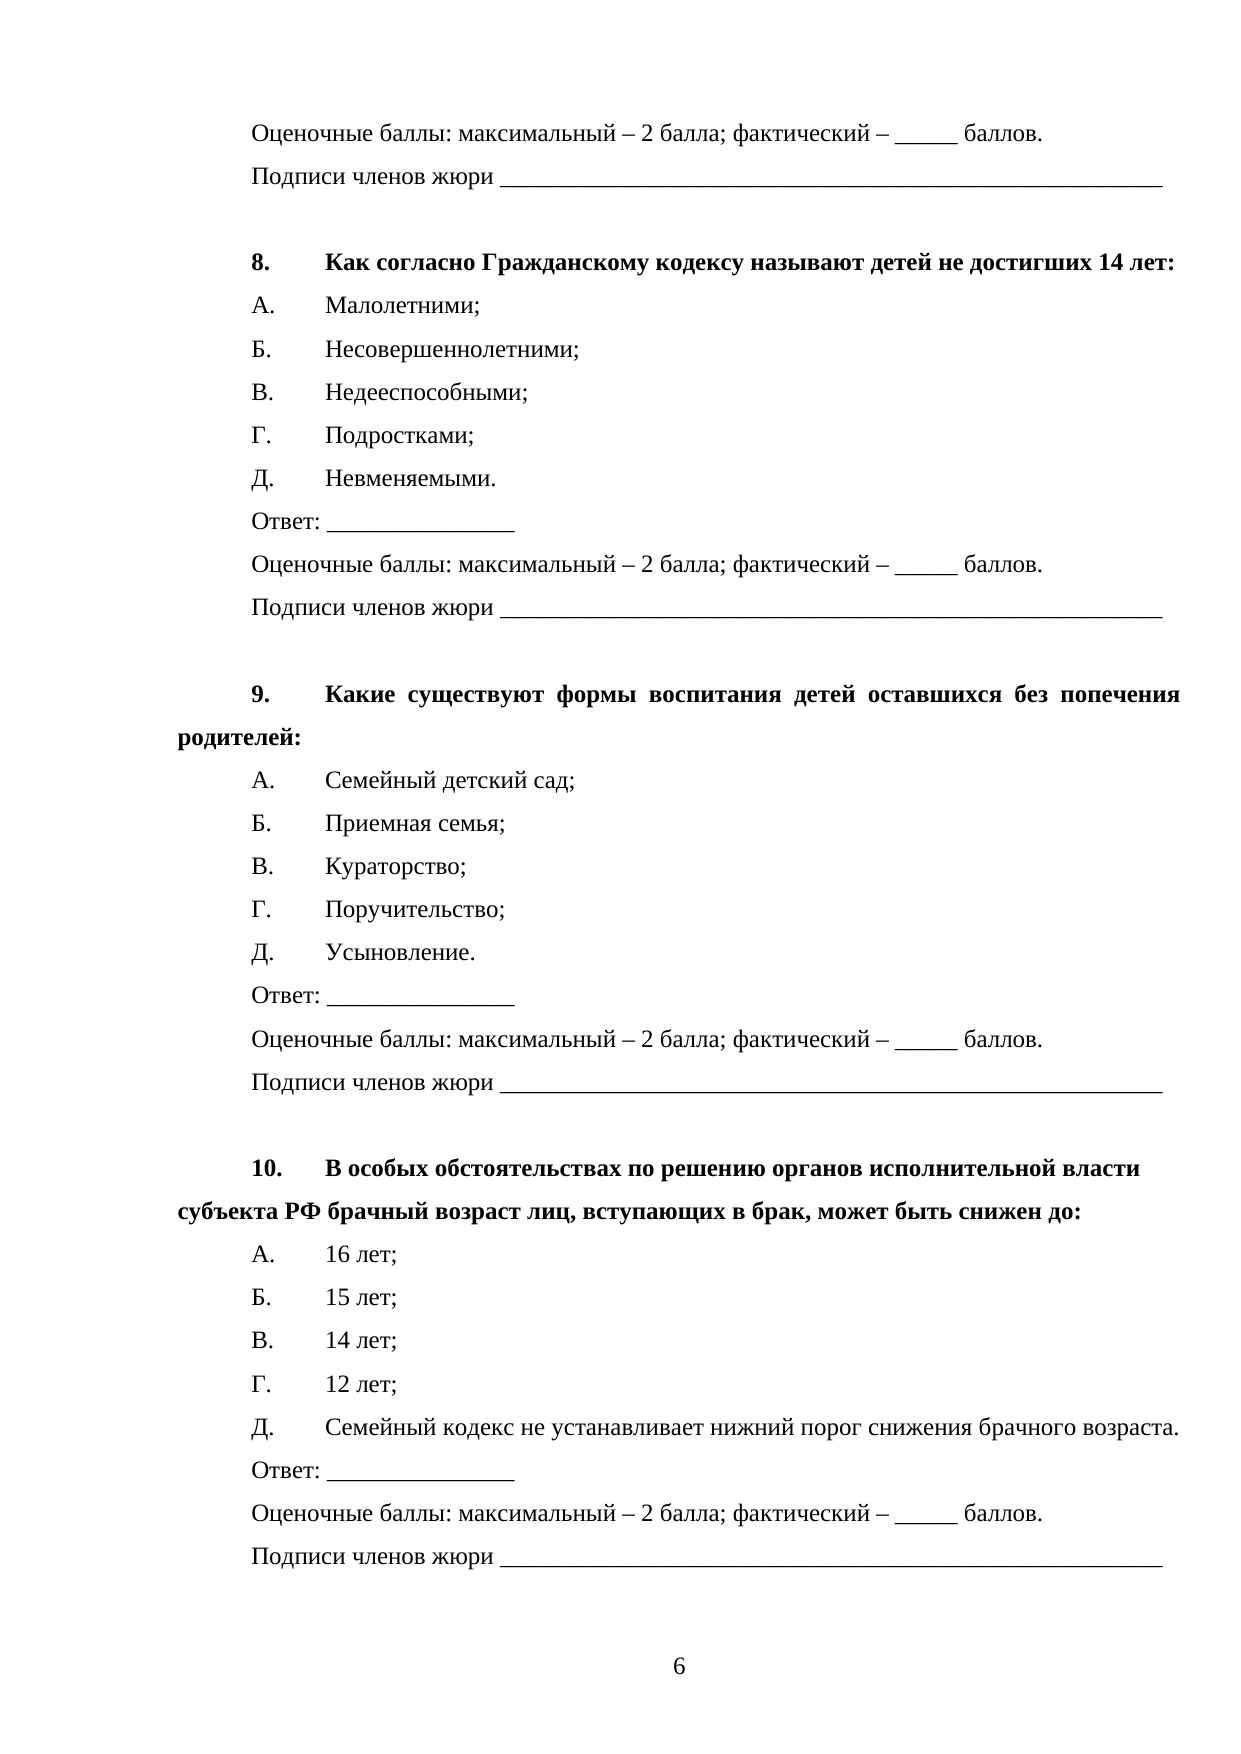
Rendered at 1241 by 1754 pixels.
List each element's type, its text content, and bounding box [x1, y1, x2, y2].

list Приемная семья; [177, 808, 1181, 837]
list Ответ: _______________ [177, 506, 1181, 535]
list Кураторство; [177, 851, 1181, 880]
list 16 лет; [177, 1239, 1181, 1268]
list 15 лет; [177, 1282, 1181, 1311]
list Оценочные баллы: максимальный – 2 балла; фактический – _____ баллов. [177, 1024, 1181, 1052]
list Малолетними; [177, 291, 1181, 319]
list 14 лет; [177, 1326, 1181, 1354]
list Подростками; [177, 420, 1181, 449]
list Оценочные баллы: максимальный – 2 балла; фактический – _____ баллов. [177, 1498, 1181, 1527]
list Ответ: _______________ [177, 981, 1181, 1009]
list Как согласно Гражданскому кодексу называют детей не достигших 14 лет: [177, 247, 1181, 276]
list Невменяемыми. [177, 463, 1181, 492]
list Какие существуют формы воспитания детей оставшихся без попечения родителей: [177, 679, 1181, 751]
list Поручительство; [177, 894, 1181, 923]
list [177, 161, 1181, 190]
list Семейный детский сад; [177, 765, 1181, 794]
list Несовершеннолетними; [177, 334, 1181, 362]
list Оценочные баллы: максимальный – 2 балла; фактический – _____ баллов. [177, 549, 1181, 578]
list В особых обстоятельствах по решению органов исполнительной власти субъекта РФ брачный возраст лиц, вступающих в брак, может быть снижен до: [177, 1153, 1181, 1225]
list Ответ: _______________ [177, 1455, 1181, 1484]
list Усыновление. [177, 937, 1181, 966]
list Оценочные баллы: максимальный – 2 балла; фактический – _____ баллов. [177, 118, 1181, 147]
list Подписи членов жюри _____________________________________________________ [177, 1067, 1181, 1096]
list Подписи членов жюри _____________________________________________________ [177, 592, 1181, 621]
list 12 лет; [177, 1369, 1181, 1397]
list Подписи членов жюри _____________________________________________________ [177, 1541, 1181, 1570]
list Семейный кодекс не устанавливает нижний порог снижения брачного возраста. [177, 1412, 1181, 1441]
list Недееспособными; [177, 377, 1181, 406]
